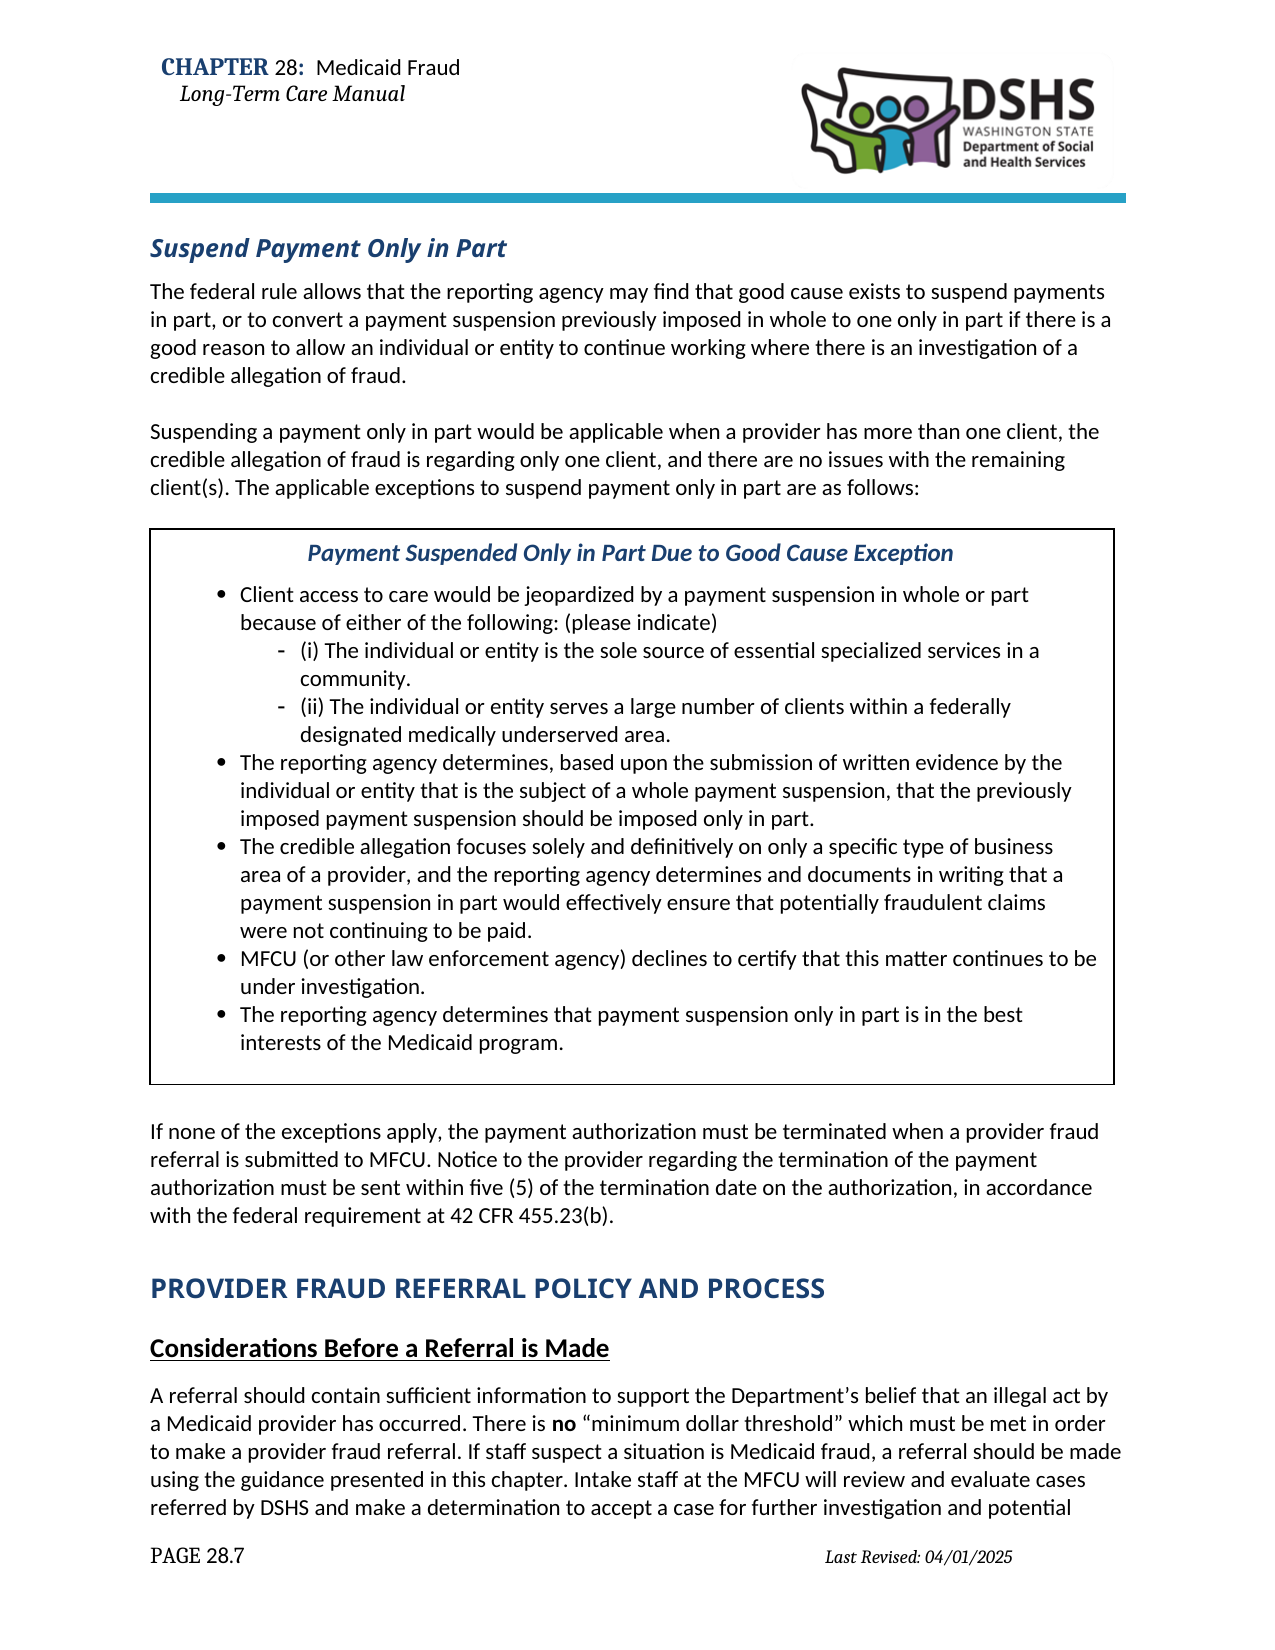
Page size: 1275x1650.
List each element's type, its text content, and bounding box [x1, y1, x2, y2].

subtitle Suspend Payment Only in Part [150, 231, 1125, 265]
subtitle Provider Fraud Referral Policy and Process [150, 1269, 1125, 1306]
text The federal rule allows that the reporting agency may find that good cause exists to suspend payments in part, or to convert a payment suspension previously imposed in whole to one only in part if there is a good reason to allow an individual or entity to continue working where there is an investigation of a credible allegation of fraud. [150, 277, 1125, 389]
text If none of the exceptions apply, the payment authorization must be terminated when a provider fraud referral is submitted to MFCU. Notice to the provider regarding the termination of the payment authorization must be sent within five (5) of the termination date on the authorization, in accordance with the federal requirement at 42 CFR 455.23(b). [150, 1117, 1125, 1229]
text Suspending a payment only in part would be applicable when a provider has more than one client, the credible allegation of fraud is regarding only one client, and there are no issues with the remaining client(s). The applicable exceptions to suspend payment only in part are as follows: [150, 417, 1125, 501]
picture [791, 52, 1115, 189]
subtitle Considerations Before a Referral is Made [150, 1331, 1125, 1364]
